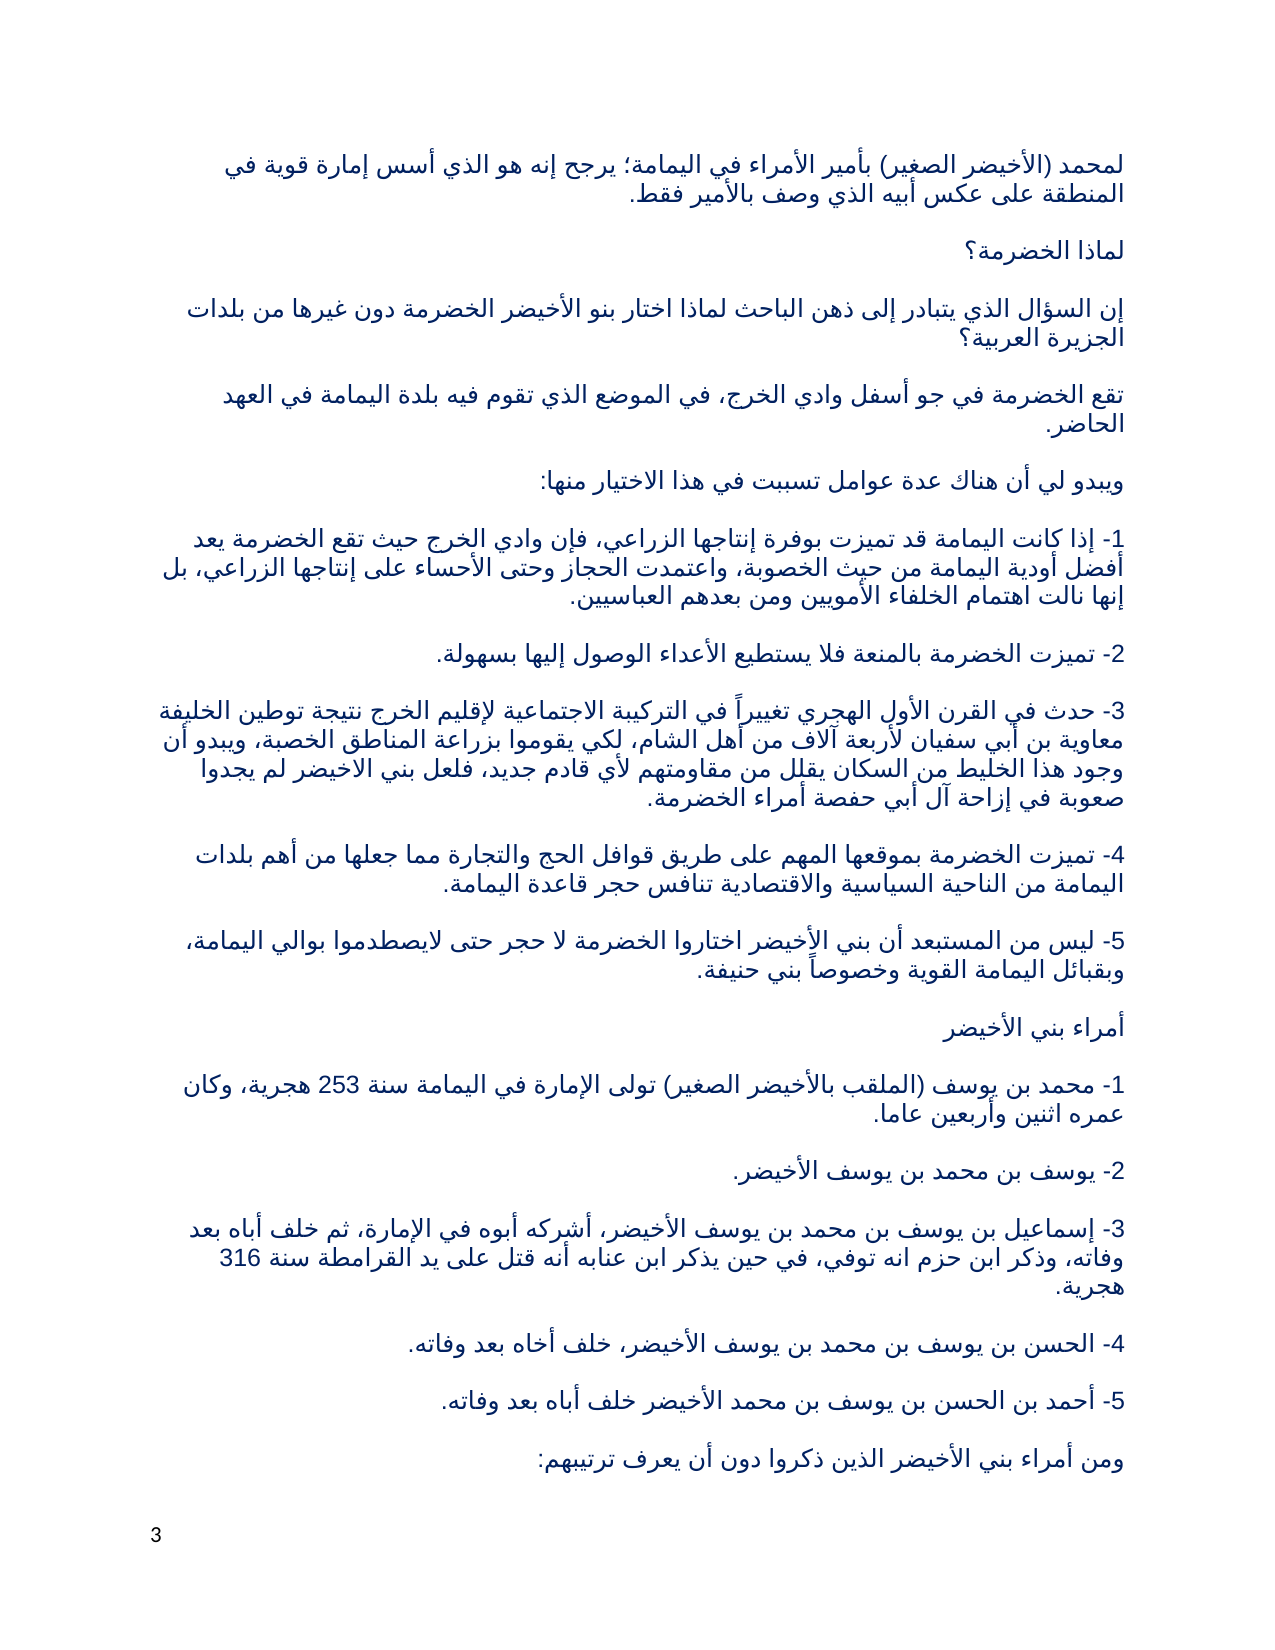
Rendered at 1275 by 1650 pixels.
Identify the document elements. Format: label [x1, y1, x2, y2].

text [150, 150, 1125, 1472]
